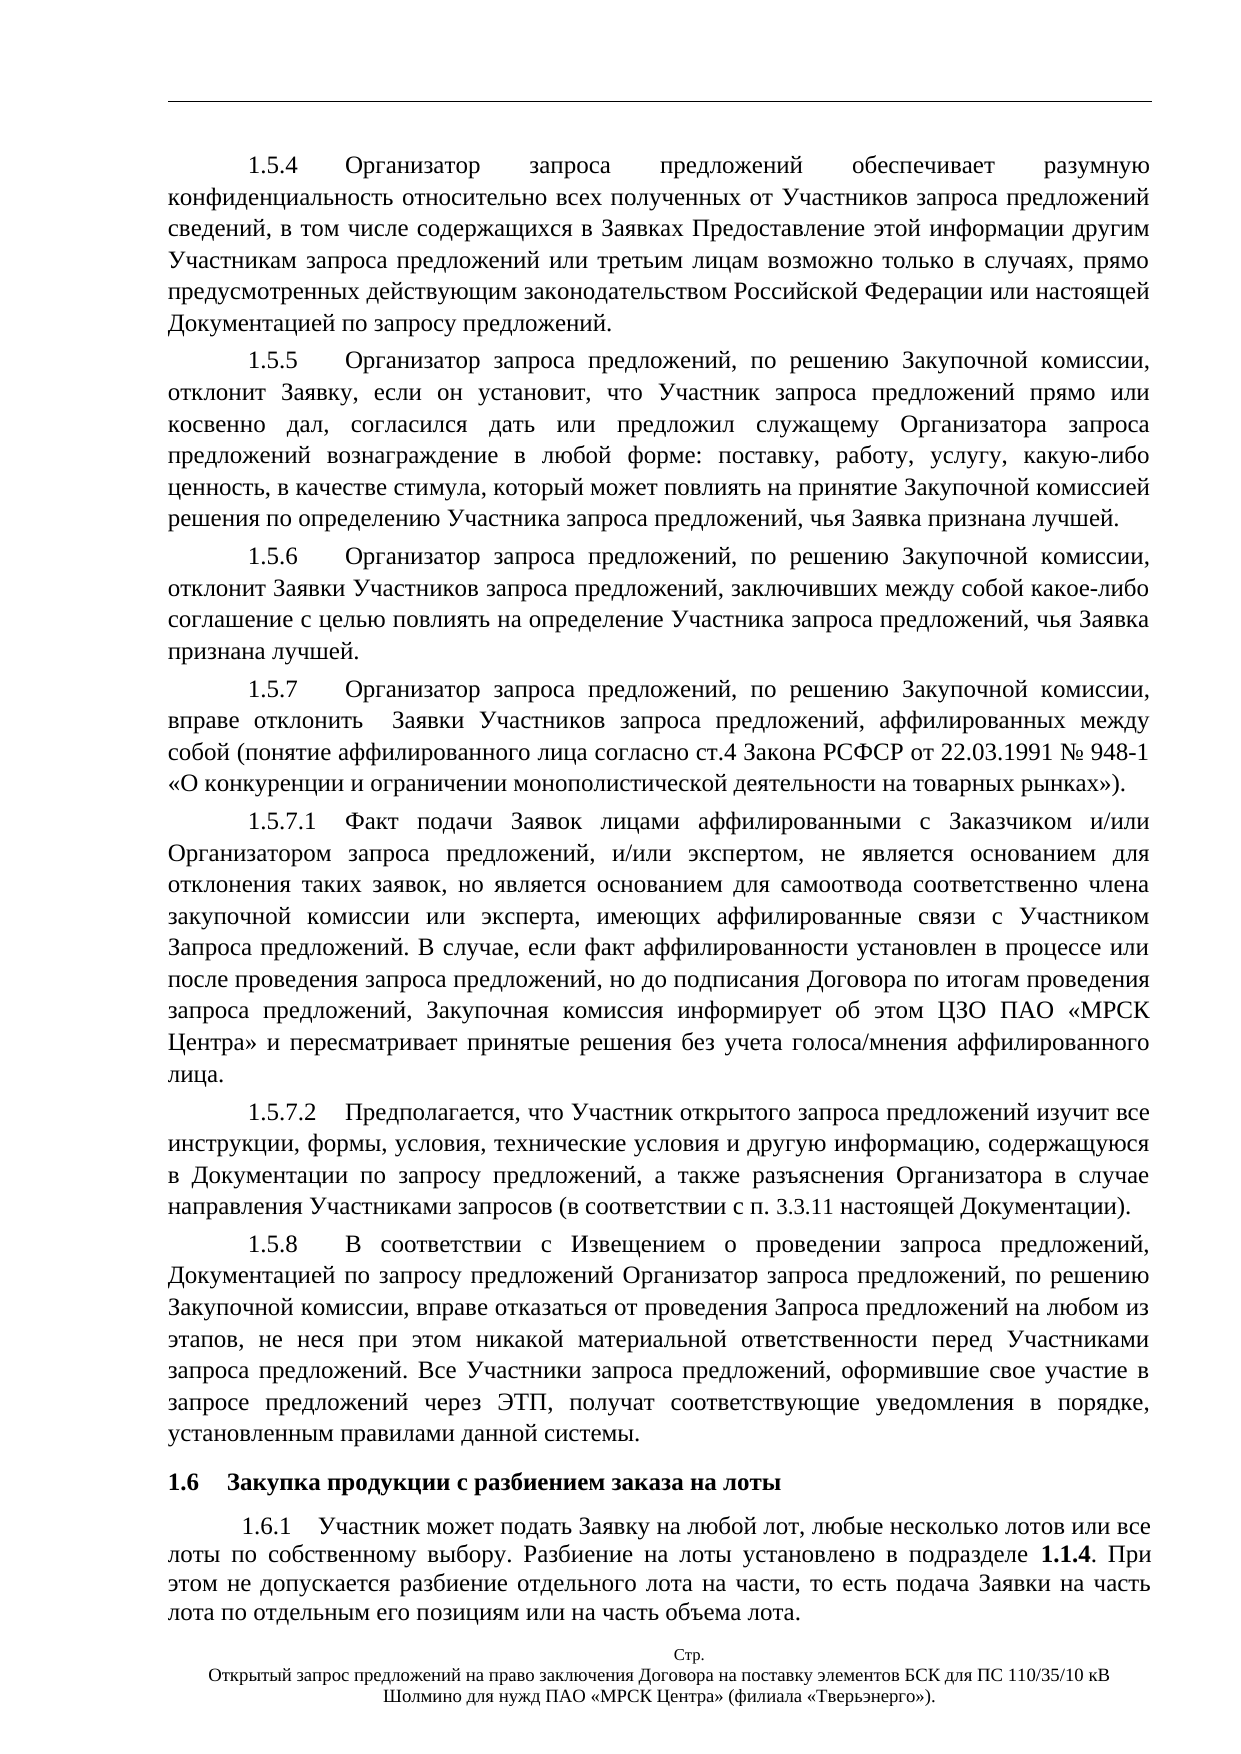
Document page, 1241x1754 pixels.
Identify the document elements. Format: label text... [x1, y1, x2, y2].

list Предполагается, что Участник открытого запроса предложений изучит все инструкции, формы, условия, технические условия и другую информацию, содержащуюся в Документации по запросу предложений, а также разъяснения Организатора в случае направления Участниками запросов (в соответствии с п. 3.3.11 настоящей Документации). [168, 1097, 1150, 1220]
list Организатор запроса предложений обеспечивает разумную конфиденциальность относительно всех полученных от Участников запроса предложений сведений, в том числе содержащихся в Заявках Предоставление этой информации другим Участникам запроса предложений или третьим лицам возможно только в случаях, прямо предусмотренных действующим законодательством Российской Федерации или настоящей Документацией по запросу предложений. [168, 150, 1150, 337]
subtitle Участник может подать Заявку на любой лот, любые несколько лотов или все лоты по собственному выбору. Разбиение на лоты установлено в подразделе 1.1.4. При этом не допускается разбиение отдельного лота на части, то есть подача Заявки на часть лота по отдельным его позициям или на часть объема лота. [168, 1511, 1152, 1626]
list Факт подачи Заявок лицами аффилированными с Заказчиком и/или Организатором запроса предложений, и/или экспертом, не является основанием для отклонения таких заявок, но является основанием для самоотвода соответственно члена закупочной комиссии или эксперта, имеющих аффилированные связи с Участником Запроса предложений. В случае, если факт аффилированности установлен в процессе или после проведения запроса предложений, но до подписания Договора по итогам проведения запроса предложений, Закупочная комиссия информирует об этом ЦЗО ПАО «МРСК Центра» и пересматривает принятые решения без учета голоса/мнения аффилированного лица. [168, 806, 1150, 1087]
list Организатор запроса предложений, по решению Закупочной комиссии, вправе отклонить Заявки Участников запроса предложений, аффилированных между собой (понятие аффилированного лица согласно ст.4 Закона РСФСР от 22.03.1991 № 948-1 «О конкуренции и ограничении монополистической деятельности на товарных рынках»). [168, 674, 1150, 797]
list В соответствии с Извещением о проведении запроса предложений, Документацией по запросу предложений Организатор запроса предложений, по решению Закупочной комиссии, вправе отказаться от проведения Запроса предложений на любом из этапов, не неся при этом никакой материальной ответственности перед Участниками запроса предложений. Все Участники запроса предложений, оформившие свое участие в запросе предложений через ЭТП, получат соответствующие уведомления в порядке, установленным правилами данной системы. [168, 1229, 1150, 1447]
list Организатор запроса предложений, по решению Закупочной комиссии, отклонит Заявку, если он установит, что Участник запроса предложений прямо или косвенно дал, согласился дать или предложил служащему Организатора запроса предложений вознаграждение в любой форме: поставку, работу, услугу, какую-либо ценность, в качестве стимула, который может повлиять на принятие Закупочной комиссией решения по определению Участника запроса предложений, чья Заявка признана лучшей. [168, 346, 1150, 532]
list Организатор запроса предложений, по решению Закупочной комиссии, отклонит Заявки Участников запроса предложений, заключивших между собой какое-либо соглашение с целью повлиять на определение Участника запроса предложений, чья Заявка признана лучшей. [168, 541, 1150, 665]
subtitle Закупка продукции с разбиением заказа на лоты [168, 1467, 1152, 1495]
